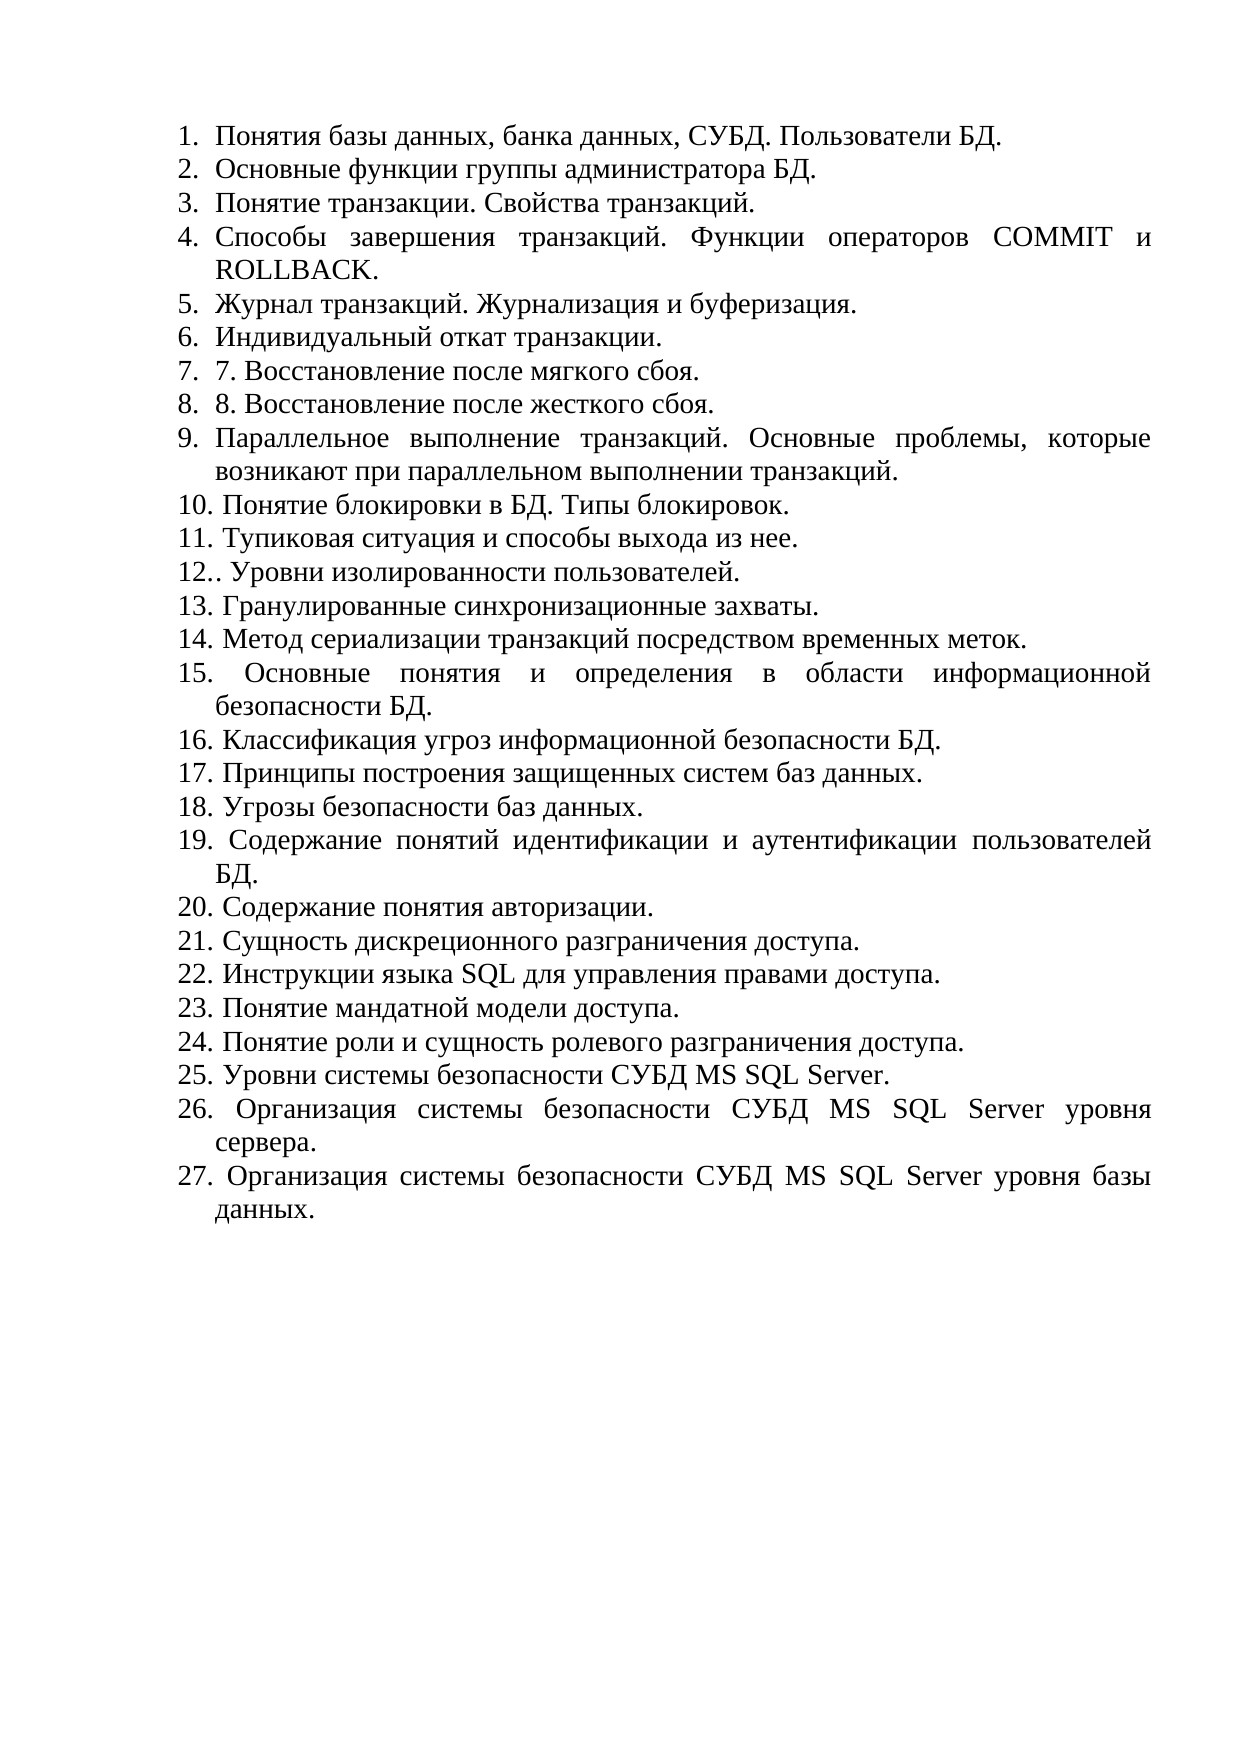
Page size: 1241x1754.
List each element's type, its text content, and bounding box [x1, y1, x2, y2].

list Понятие мандатной модели доступа. [177, 990, 1152, 1024]
list Понятие роли и сущность ролевого разграничения доступа. [177, 1024, 1152, 1057]
list Метод сериализации транзакций посредством временных меток. [177, 621, 1152, 655]
list Инструкции языка SQL для управления правами доступа. [177, 957, 1152, 990]
list 7. Восстановление после мягкого сбоя. [177, 353, 1152, 386]
list Содержание понятий идентификации и аутентификации пользователей БД. [177, 822, 1152, 889]
list Тупиковая ситуация и способы выхода из нее. [177, 521, 1152, 554]
list Понятие блокировки в БД. Типы блокировок. [177, 487, 1152, 521]
list Содержание понятия авторизации. [177, 889, 1152, 923]
list Организация системы безопасности СУБД MS SQL Server уровня базы данных. [177, 1158, 1152, 1225]
list Понятие транзакции. Свойства транзакций. [177, 185, 1152, 219]
list Гранулированные синхронизационные захваты. [177, 588, 1152, 621]
list Принципы построения защищенных систем баз данных. [177, 755, 1152, 789]
list Понятия базы данных, банка данных, СУБД. Пользователи БД. [177, 118, 1152, 152]
list Индивидуальный откат транзакции. [177, 319, 1152, 353]
list Классификация угроз информационной безопасности БД. [177, 722, 1152, 755]
subtitle Основные функции группы администратора БД. [177, 152, 1152, 185]
list Сущность дискреционного разграничения доступа. [177, 923, 1152, 957]
list Организация системы безопасности СУБД MS SQL Server уровня сервера. [177, 1091, 1152, 1158]
list Параллельное выполнение транзакций. Основные проблемы, которые возникают при параллельном выполнении транзакций. [177, 420, 1152, 487]
list 8. Восстановление после жесткого сбоя. [177, 386, 1152, 420]
list Уровни системы безопасности СУБД MS SQL Server. [177, 1057, 1152, 1091]
list Журнал транзакций. Журнализация и буферизация. [177, 286, 1152, 319]
list Угрозы безопасности баз данных. [177, 789, 1152, 822]
list Способы завершения транзакций. Функции операторов COMMIT и ROLLBACK. [177, 219, 1152, 286]
list . Уровни изолированности пользователей. [177, 554, 1152, 588]
list Основные понятия и определения в области информационной безопасности БД. [177, 655, 1152, 722]
